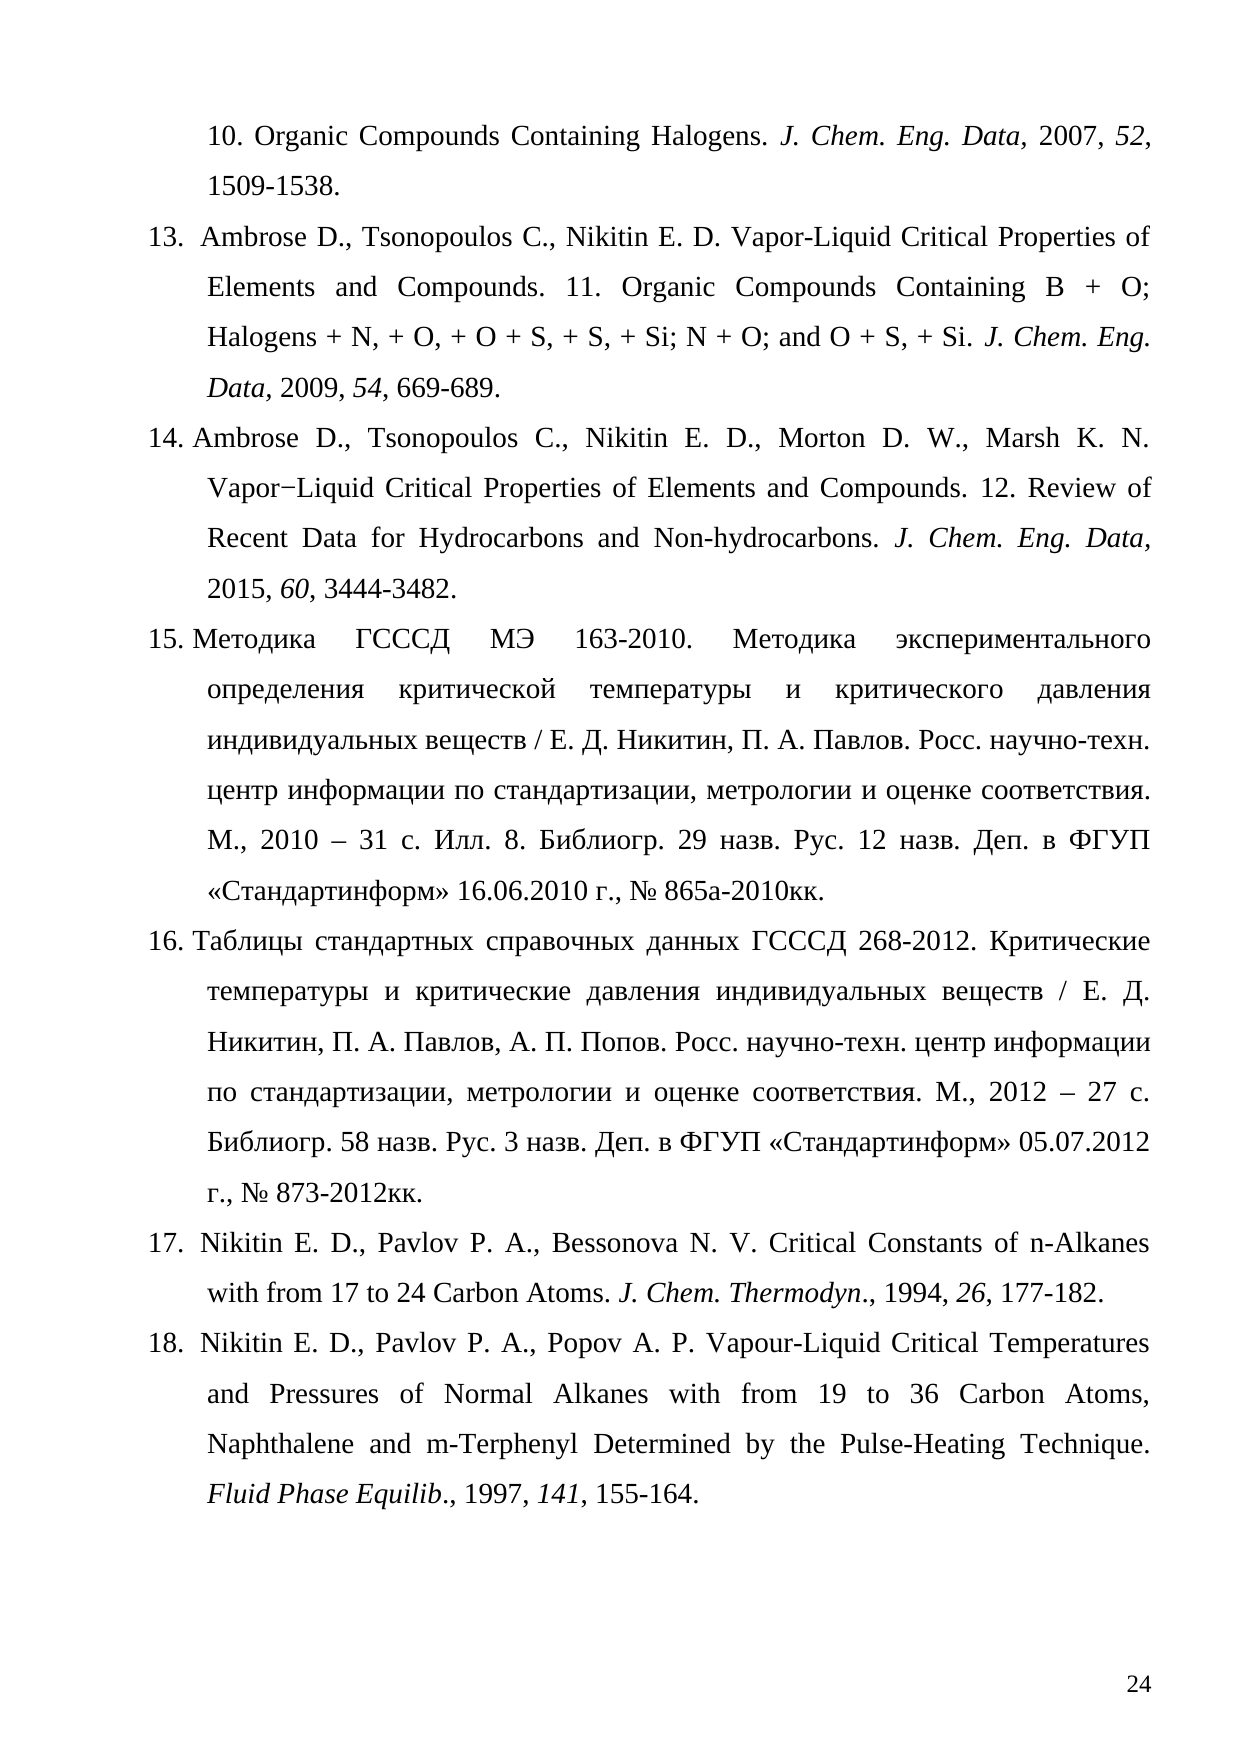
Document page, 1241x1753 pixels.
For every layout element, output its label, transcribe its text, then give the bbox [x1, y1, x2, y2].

list Ambrose D., Tsonopoulos C., Nikitin E. D. Vapor-Liquid Critical Properties of Elements and Compounds. 11. Organic Compounds Containing B + O; Halogens + N, + O, + O + S, + S, + Si; N + O; and O + S, + Si. J. Chem. Eng. Data, 2009, 54, 669-689. [148, 219, 1152, 403]
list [148, 118, 1152, 202]
list Методика ГСССД МЭ 163-2010. Методика экспериментального определения критической температуры и критического давления индивидуальных веществ / Е. Д. Никитин, П. А. Павлов. Росс. научно-техн. центр информации по стандартизации, метрологии и оценке соответствия. М., 2010 – 31 с. Илл. 8. Библиогр. 29 назв. Рус. 12 назв. Деп. в ФГУП «Стандартинформ» 16.06.2010 г., № 865а-2010кк. [148, 621, 1152, 906]
list Таблицы стандартных справочных данных ГСССД 268-2012. Критические температуры и критические давления индивидуальных веществ / Е. Д. Никитин, П. А. Павлов, А. П. Попов. Росс. научно-техн. центр информации по стандартизации, метрологии и оценке соответствия. М., 2012 – 27 с. Библиогр. 58 назв. Рус. 3 назв. Деп. в ФГУП «Стандартинформ» 05.07.2012 г., № 873-2012кк. [148, 923, 1152, 1208]
list Ambrose D., Tsonopoulos C., Nikitin E. D., Morton D. W., Marsh K. N. Vapor−Liquid Critical Properties of Elements and Compounds. 12. Review of Recent Data for Hydrocarbons and Non-hydrocarbons. J. Chem. Eng. Data, 2015, 60, 3444-3482. [148, 420, 1152, 604]
list Nikitin E. D., Pavlov P. A., Popov A. P. Vapour-Liquid Critical Temperatures and Pressures of Normal Alkanes with from 19 to 36 Carbon Atoms, Naphthalene and m-Terphenyl Determined by the Pulse-Heating Technique. Fluid Phase Equilib., 1997, 141, 155-164. [148, 1326, 1152, 1510]
list Nikitin E. D., Pavlov P. A., Bessonova N. V. Critical Constants of n-Alkanes with from 17 to 24 Carbon Atoms. J. Chem. Thermodyn., 1994, 26, 177-182. [148, 1225, 1152, 1309]
